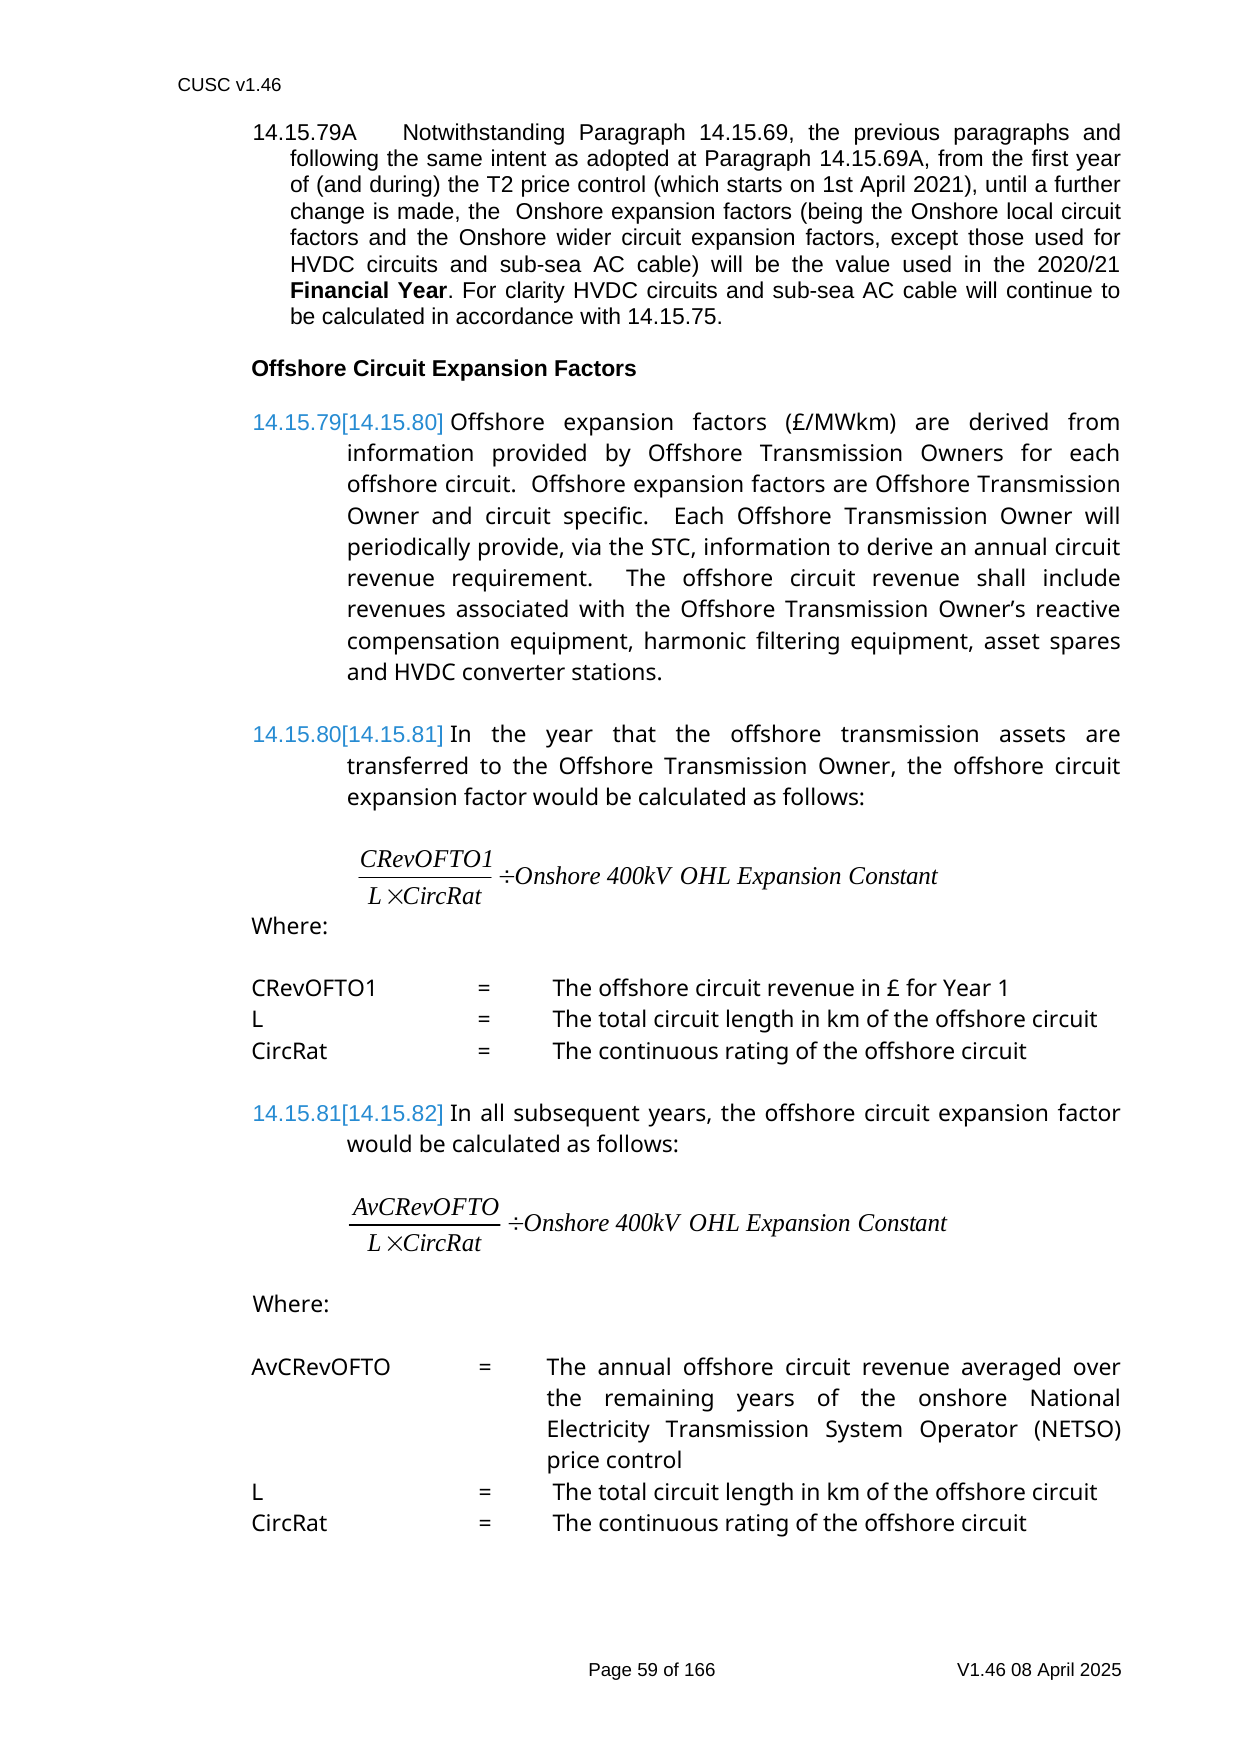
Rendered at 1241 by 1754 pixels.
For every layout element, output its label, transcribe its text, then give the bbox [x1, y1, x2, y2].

subtitle Offshore Circuit Expansion Factors [177, 354, 1121, 381]
text L = The total circuit length in km of the offshore circuit [177, 1003, 1121, 1034]
text CRevOFTO1 = The offshore circuit revenue in £ for Year 1 [177, 972, 1121, 1003]
list In all subsequent years, the offshore circuit expansion factor would be calculated as follows: [252, 1097, 1121, 1159]
text Where: [177, 1288, 1121, 1319]
list In the year that the offshore transmission assets are transferred to the Offshore Transmission Owner, the offshore circuit expansion factor would be calculated as follows: [252, 718, 1121, 812]
text AvCRevOFTO = The annual offshore circuit revenue averaged over the remaining years of the onshore National Electricity Transmission System Operator (NETSO) price control [251, 1351, 1121, 1476]
text CircRat = The continuous rating of the offshore circuit [177, 1034, 1121, 1066]
text Where: [177, 909, 1121, 941]
text L = The total circuit length in km of the offshore circuit [177, 1476, 1121, 1507]
subtitle Notwithstanding Paragraph 14.15.69, the previous paragraphs and following the same intent as adopted at Paragraph 14.15.69A, from the first year of (and during) the T2 price control (which starts on 1st April 2021), until a further change is made, the Onshore expansion factors (being the Onshore local circuit factors and the Onshore wider circuit expansion factors, except those used for HVDC circuits and sub-sea AC cable) will be the value used in the 2020/21 Financial Year. For clarity HVDC circuits and sub-sea AC cable will continue to be calculated in accordance with 14.15.75. [252, 119, 1121, 329]
text CircRat = The continuous rating of the offshore circuit [177, 1507, 1121, 1538]
list Offshore expansion factors (£/MWkm) are derived from information provided by Offshore Transmission Owners for each offshore circuit. Offshore expansion factors are Offshore Transmission Owner and circuit specific. Each Offshore Transmission Owner will periodically provide, via the STC, information to derive an annual circuit revenue requirement. The offshore circuit revenue shall include revenues associated with the Offshore Transmission Owner’s reactive compensation equipment, harmonic filtering equipment, asset spares and HVDC converter stations. [252, 406, 1121, 687]
